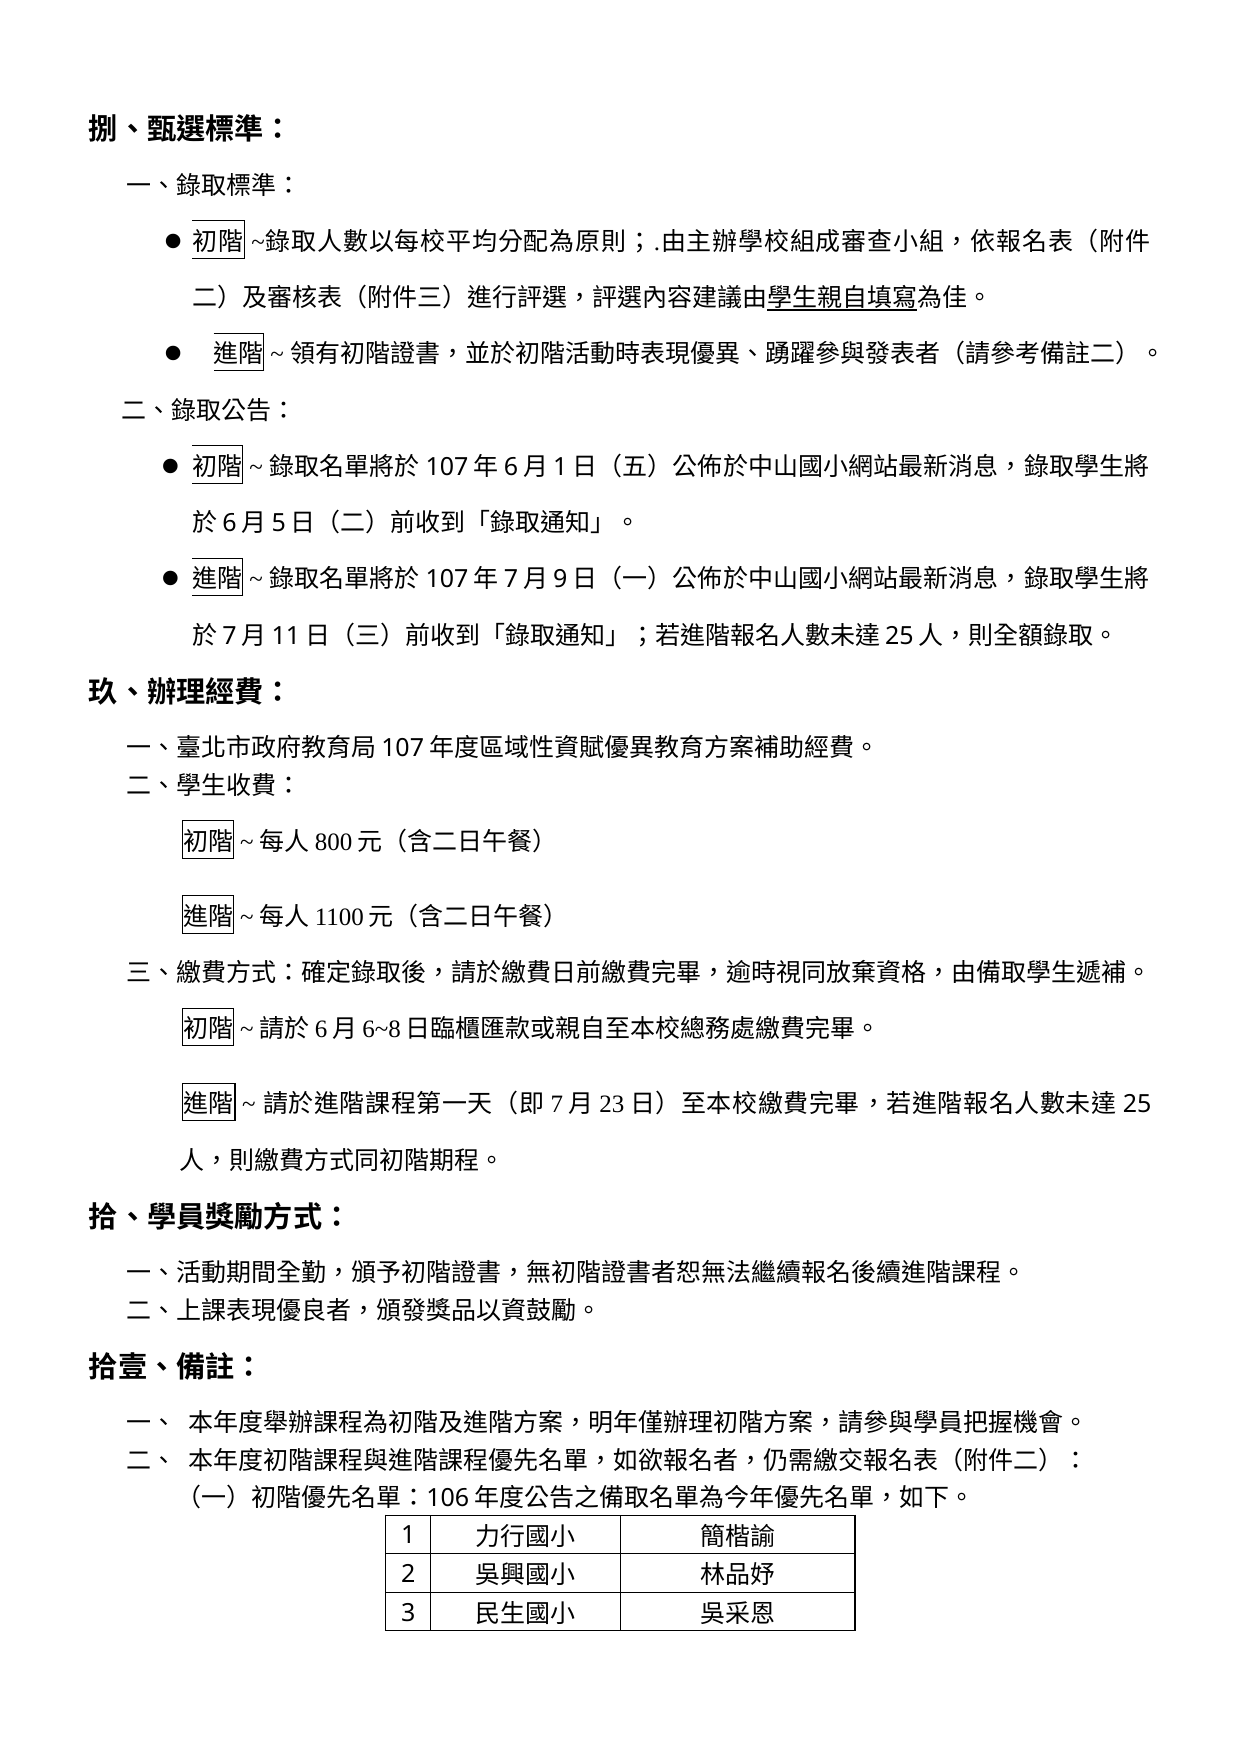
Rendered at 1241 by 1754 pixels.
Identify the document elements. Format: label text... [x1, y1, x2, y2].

text 一、活動期間全勤，頒予初階證書，無初階證書者恕無法繼續報名後續進階課程。 [126, 1252, 1152, 1289]
text 進階 ~ 每人1100元（含二日午餐） [179, 877, 1152, 952]
text 二、學生收費： [126, 764, 1152, 802]
table_header 簡楷諭 [621, 1516, 854, 1553]
text 一、臺北市政府教育局107年度區域性資賦優異教育方案補助經費。 [126, 727, 1152, 764]
table_cell 3 [386, 1593, 430, 1630]
table_cell 2 [386, 1554, 430, 1592]
text 一、錄取標準： [126, 164, 1152, 202]
text 進階 ~ 請於進階課程第一天（即7月23日）至本校繳費完畢，若進階報名人數未達25人，則繳費方式同初階期程。 [179, 1064, 1152, 1177]
list 進階 ~ 錄取名單將於107年7月9日（一）公佈於中山國小網站最新消息，錄取學生將於7月11日（三）前收到「錄取通知」；若進階報名人數未達25人，則全額錄取。 [161, 539, 1152, 652]
list 本年度舉辦課程為初階及進階方案，明年僅辦理初階方案，請參與學員把握機會。 [126, 1402, 1152, 1439]
table_cell 吳興國小 [431, 1554, 620, 1592]
table_header 力行國小 [431, 1516, 620, 1553]
table_cell 林品妤 [621, 1554, 854, 1592]
table_header 1 [386, 1516, 430, 1553]
table_cell 民生國小 [431, 1593, 620, 1630]
text 三、繳費方式：確定錄取後，請於繳費日前繳費完畢，逾時視同放棄資格，由備取學生遞補。 [126, 952, 1152, 989]
text 捌、甄選標準： [89, 89, 1152, 164]
text 玖、辦理經費： [89, 652, 1152, 727]
list 初階 ~錄取人數以每校平均分配為原則；.由主辦學校組成審查小組，依報名表（附件二）及審核表（附件三）進行評選，評選內容建議由學生親自填寫為佳。 [163, 202, 1152, 314]
table_cell 吳采恩 [621, 1593, 854, 1630]
list 進階 ~ 領有初階證書，並於初階活動時表現優異、踴躍參與發表者（請參考備註二）。 [163, 314, 1152, 389]
text 拾、學員獎勵方式： [89, 1177, 1152, 1252]
list 本年度初階課程與進階課程優先名單，如欲報名者，仍需繳交報名表（附件二）： [126, 1439, 1152, 1477]
list 初階優先名單：106年度公告之備取名單為今年優先名單，如下。 [176, 1477, 1152, 1514]
text 二、錄取公告： [121, 389, 1152, 427]
text 二、上課表現優良者，頒發獎品以資鼓勵。 [126, 1289, 1152, 1327]
list 初階 ~ 錄取名單將於107年6月1日（五）公佈於中山國小網站最新消息，錄取學生將於6月5日（二）前收到「錄取通知」。 [161, 427, 1152, 539]
text 拾壹、備註： [89, 1327, 1152, 1402]
text 初階 ~ 每人800元（含二日午餐） [179, 802, 1152, 877]
text 初階 ~ 請於6月6~8日臨櫃匯款或親自至本校總務處繳費完畢。 [179, 989, 1152, 1064]
